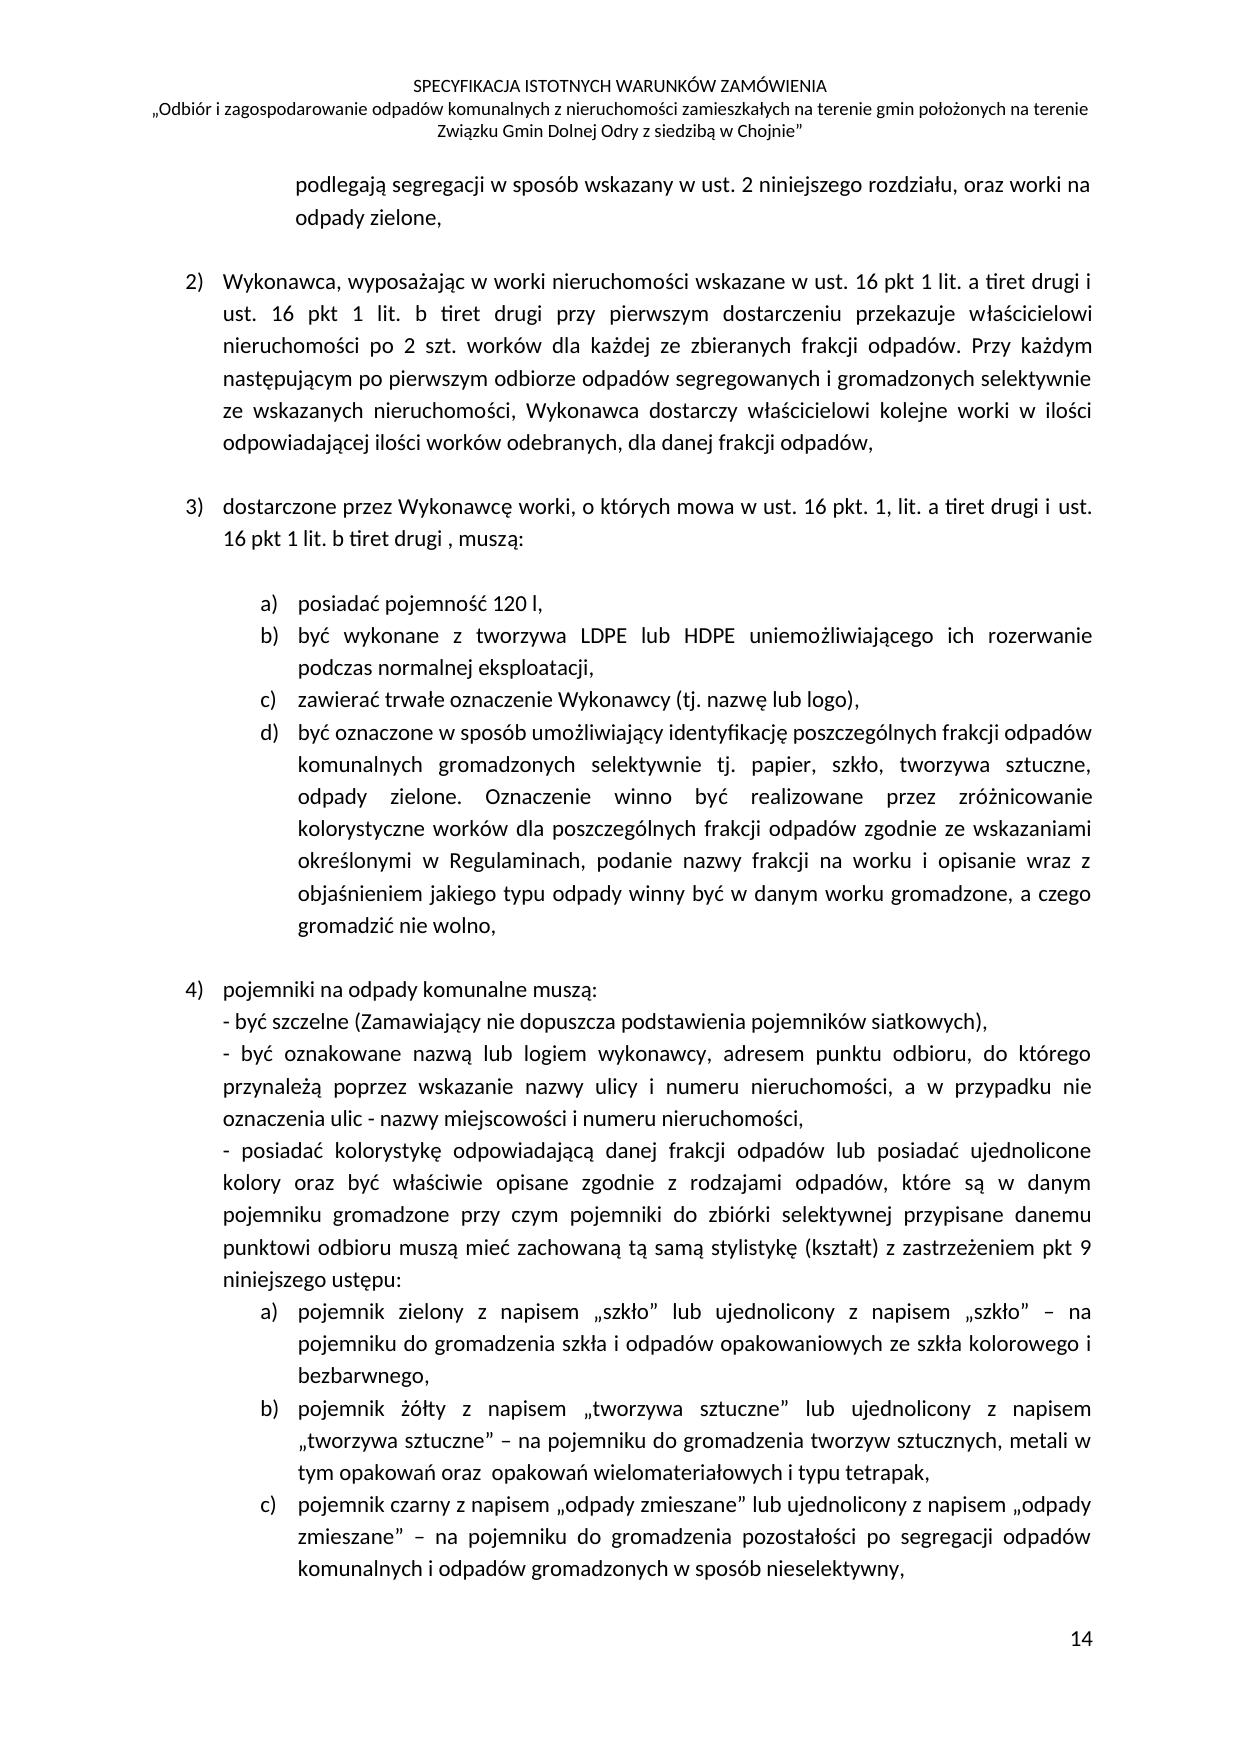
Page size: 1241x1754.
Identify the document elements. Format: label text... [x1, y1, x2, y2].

list Wykonawca, wyposażając w worki nieruchomości wskazane w ust. 16 pkt 1 lit. a tiret drugi i ust. 16 pkt 1 lit. b tiret drugi przy pierwszym dostarczeniu przekazuje właścicielowi nieruchomości po 2 szt. worków dla każdej ze zbieranych frakcji odpadów. Przy każdym następującym po pierwszym odbiorze odpadów segregowanych i gromadzonych selektywnie ze wskazanych nieruchomości, Wykonawca dostarczy właścicielowi kolejne worki w ilości odpowiadającej ilości worków odebranych, dla danej frakcji odpadów, [185, 267, 1093, 456]
list pojemniki na odpady komunalne muszą: [185, 975, 1093, 1003]
text - być oznakowane nazwą lub logiem wykonawcy, adresem punktu odbioru, do którego przynależą poprzez wskazanie nazwy ulicy i numeru nieruchomości, a w przypadku nie oznaczenia ulic - nazwy miejscowości i numeru nieruchomości, [223, 1039, 1093, 1132]
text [295, 171, 1093, 231]
list pojemnik żółty z napisem „tworzywa sztuczne” lub ujednolicony z napisem „tworzywa sztuczne” – na pojemniku do gromadzenia tworzyw sztucznych, metali w tym opakowań oraz opakowań wielomateriałowych i typu tetrapak, [260, 1394, 1093, 1486]
text - być szczelne (Zamawiający nie dopuszcza podstawienia pojemników siatkowych), [223, 1007, 1093, 1035]
list pojemnik czarny z napisem „odpady zmieszane” lub ujednolicony z napisem „odpady zmieszane” – na pojemniku do gromadzenia pozostałości po segregacji odpadów komunalnych i odpadów gromadzonych w sposób nieselektywny, [260, 1490, 1093, 1583]
list dostarczone przez Wykonawcę worki, o których mowa w ust. 16 pkt. 1, lit. a tiret drugi i ust. 16 pkt 1 lit. b tiret drugi , muszą: [185, 492, 1093, 553]
list być oznaczone w sposób umożliwiający identyfikację poszczególnych frakcji odpadów komunalnych gromadzonych selektywnie tj. papier, szkło, tworzywa sztuczne, odpady zielone. Oznaczenie winno być realizowane przez zróżnicowanie kolorystyczne worków dla poszczególnych frakcji odpadów zgodnie ze wskazaniami określonymi w Regulaminach, podanie nazwy frakcji na worku i opisanie wraz z objaśnieniem jakiego typu odpady winny być w danym worku gromadzone, a czego gromadzić nie wolno, [260, 718, 1093, 939]
list zawierać trwałe oznaczenie Wykonawcy (tj. nazwę lub logo), [260, 686, 1093, 713]
list posiadać pojemność 120 l, [260, 589, 1093, 617]
list pojemnik zielony z napisem „szkło” lub ujednolicony z napisem „szkło” – na pojemniku do gromadzenia szkła i odpadów opakowaniowych ze szkła kolorowego i bezbarwnego, [260, 1297, 1093, 1389]
text - posiadać kolorystykę odpowiadającą danej frakcji odpadów lub posiadać ujednolicone kolory oraz być właściwie opisane zgodnie z rodzajami odpadów, które są w danym pojemniku gromadzone przy czym pojemniki do zbiórki selektywnej przypisane danemu punktowi odbioru muszą mieć zachowaną tą samą stylistykę (kształt) z zastrzeżeniem pkt 9 niniejszego ustępu: [223, 1136, 1093, 1293]
list być wykonane z tworzywa LDPE lub HDPE uniemożliwiającego ich rozerwanie podczas normalnej eksploatacji, [260, 621, 1093, 681]
